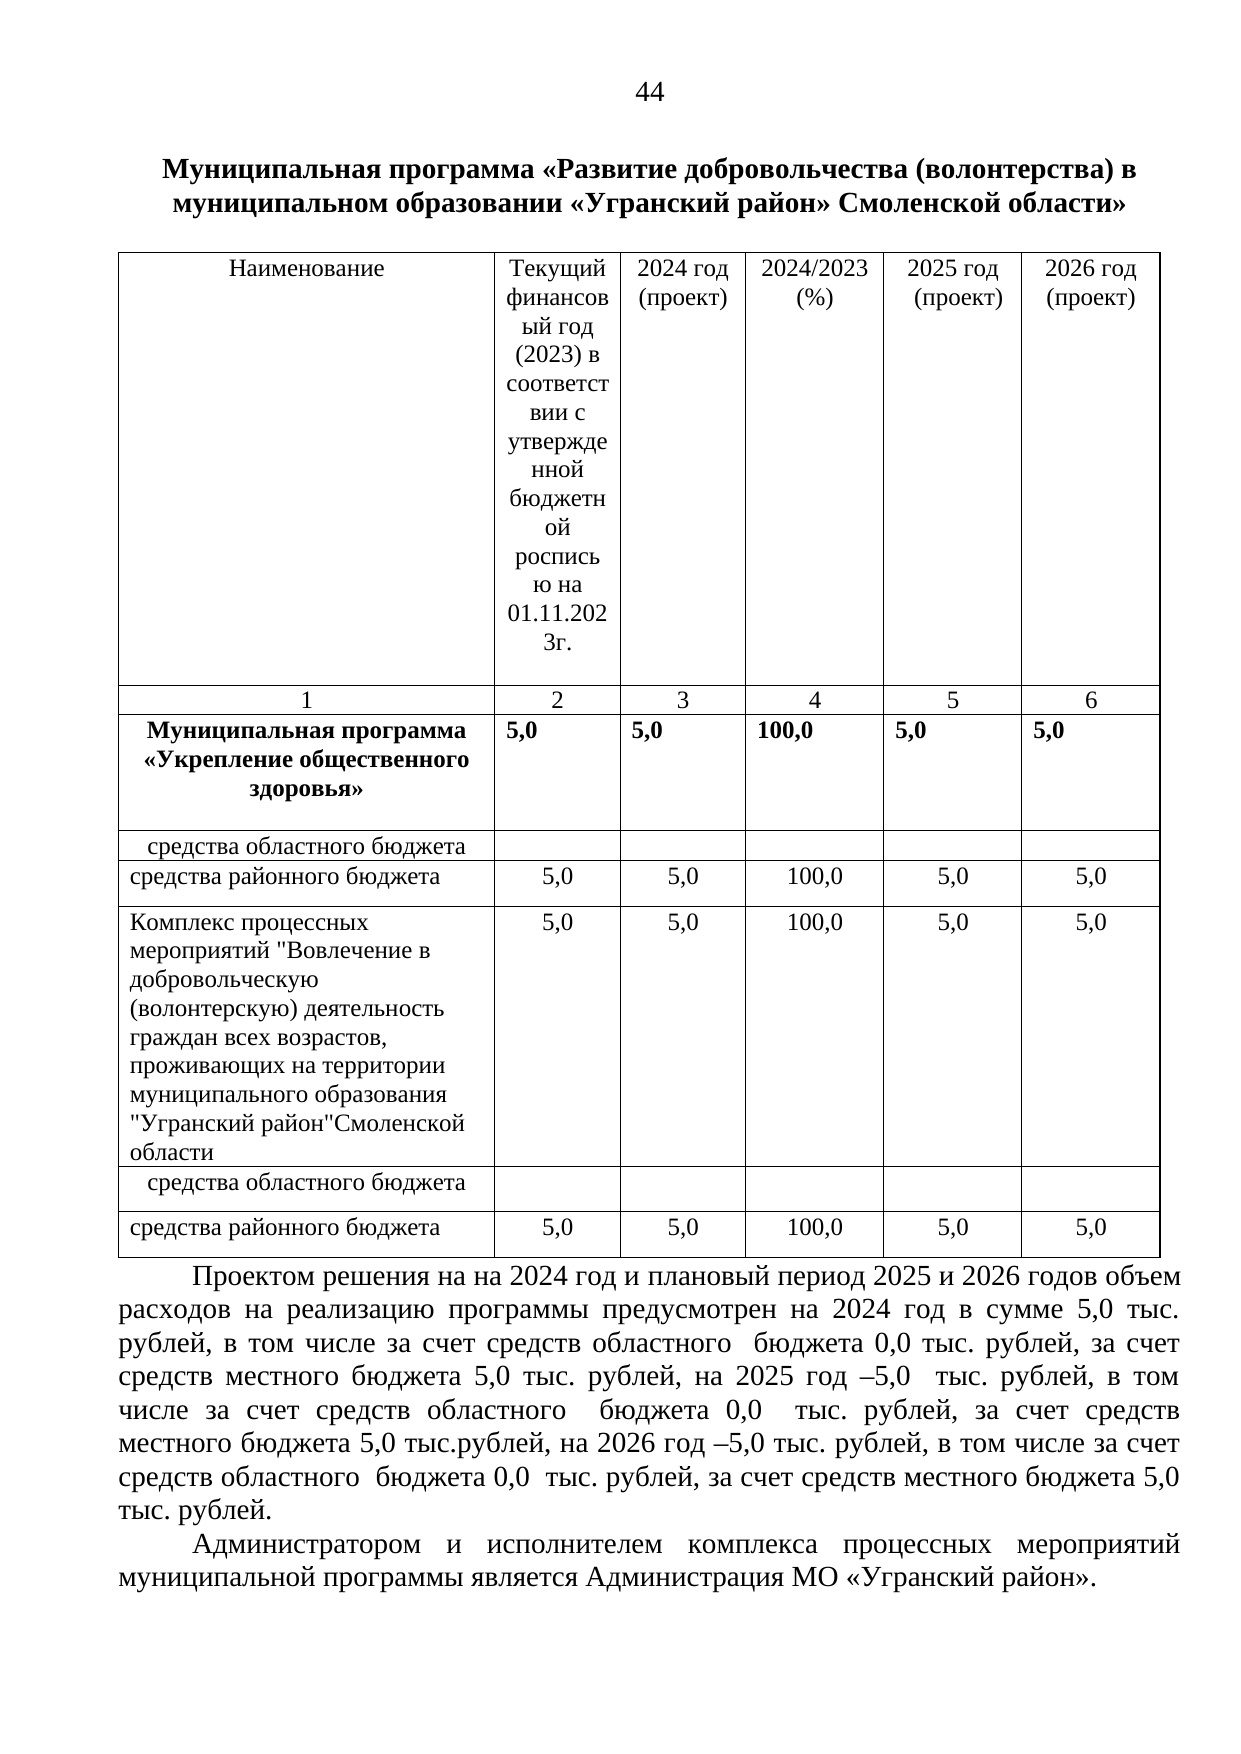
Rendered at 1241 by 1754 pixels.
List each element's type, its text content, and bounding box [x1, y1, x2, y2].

table_cell 5,0 [1022, 861, 1159, 906]
table_cell 5,0 [495, 715, 620, 830]
table_cell [746, 1167, 883, 1211]
table_header 2025 год (проект) [884, 253, 1021, 684]
table_cell [621, 831, 745, 860]
table_cell 5,0 [1022, 907, 1159, 1166]
table_cell 5,0 [884, 715, 1021, 830]
table_cell 5,0 [884, 861, 1021, 906]
table_header 2024/2023 (%) [746, 253, 883, 684]
table_cell 100,0 [746, 861, 883, 906]
table_header 2026 год (проект) [1022, 253, 1159, 684]
table_cell [1022, 831, 1159, 860]
table_cell [884, 831, 1021, 860]
table_cell 100,0 [746, 907, 883, 1166]
table_cell 5,0 [495, 907, 620, 1166]
table_cell 5,0 [495, 861, 620, 906]
table_cell [884, 1167, 1021, 1211]
table_cell 5,0 [621, 1212, 745, 1257]
table_header Наименование [119, 253, 494, 684]
table_cell [621, 1167, 745, 1211]
table_header Текущий финансовый год (2023) в соответствии с утвержденной бюджетной росписью на 01.11.2023г. [495, 253, 620, 684]
table_cell Муниципальная программа «Укрепление общественного здоровья» [119, 715, 494, 830]
table_cell [1022, 1167, 1159, 1211]
table_cell 4 [746, 686, 883, 714]
table_cell 5,0 [621, 861, 745, 906]
table_header 2024 год (проект) [621, 253, 745, 684]
table_cell 2 [495, 686, 620, 714]
table_cell 5,0 [1022, 1212, 1159, 1257]
table_cell средства областного бюджета [119, 831, 494, 860]
table_cell 100,0 [746, 715, 883, 830]
table_cell 1 [119, 686, 494, 714]
table_cell 5,0 [1022, 715, 1159, 830]
table_cell 6 [1022, 686, 1159, 714]
table_cell [495, 831, 620, 860]
table_cell 5,0 [621, 715, 745, 830]
table_cell 5 [884, 686, 1021, 714]
text Проектом решения на на 2024 год и плановый период 2025 и 2026 годов объем расходов на реализацию программы предусмотрен на 2024 год в сумме 5,0 тыс. рублей, в том числе за счет средств областного бюджета 0,0 тыс. рублей, за счет средств местного бюджета 5,0 тыс. рублей, на 2025 год –5,0 тыс. рублей, в том числе за счет средств областного бюджета 0,0 тыс. рублей, за счет средств местного бюджета 5,0 тыс.рублей, на 2026 год –5,0 тыс. рублей, в том числе за счет средств областного бюджета 0,0 тыс. рублей, за счет средств местного бюджета 5,0 тыс. рублей. [118, 1258, 1181, 1526]
table_cell 100,0 [746, 1212, 883, 1257]
text Администратором и исполнителем комплекса процессных мероприятий муниципальной программы является Администрация МО «Угранский район». [118, 1526, 1181, 1593]
table_cell Комплекс процессных мероприятий "Вовлечение в добровольческую (волонтерскую) деятельность граждан всех возрастов, проживающих на территории муниципального образования "Угранский район"Смоленской области [119, 907, 494, 1166]
table_cell 5,0 [495, 1212, 620, 1257]
table_cell 5,0 [621, 907, 745, 1166]
table_cell средства областного бюджета [119, 1167, 494, 1211]
table_cell 3 [621, 686, 745, 714]
table_cell [495, 1167, 620, 1211]
table_cell 5,0 [884, 907, 1021, 1166]
table_cell [746, 831, 883, 860]
text Муниципальная программа «Развитие добровольчества (волонтерства) в муниципальном образовании «Угранский район» Смоленской области» [118, 152, 1181, 219]
table_cell средства районного бюджета [119, 861, 494, 906]
table_cell 5,0 [884, 1212, 1021, 1257]
table_cell средства районного бюджета [119, 1212, 494, 1257]
